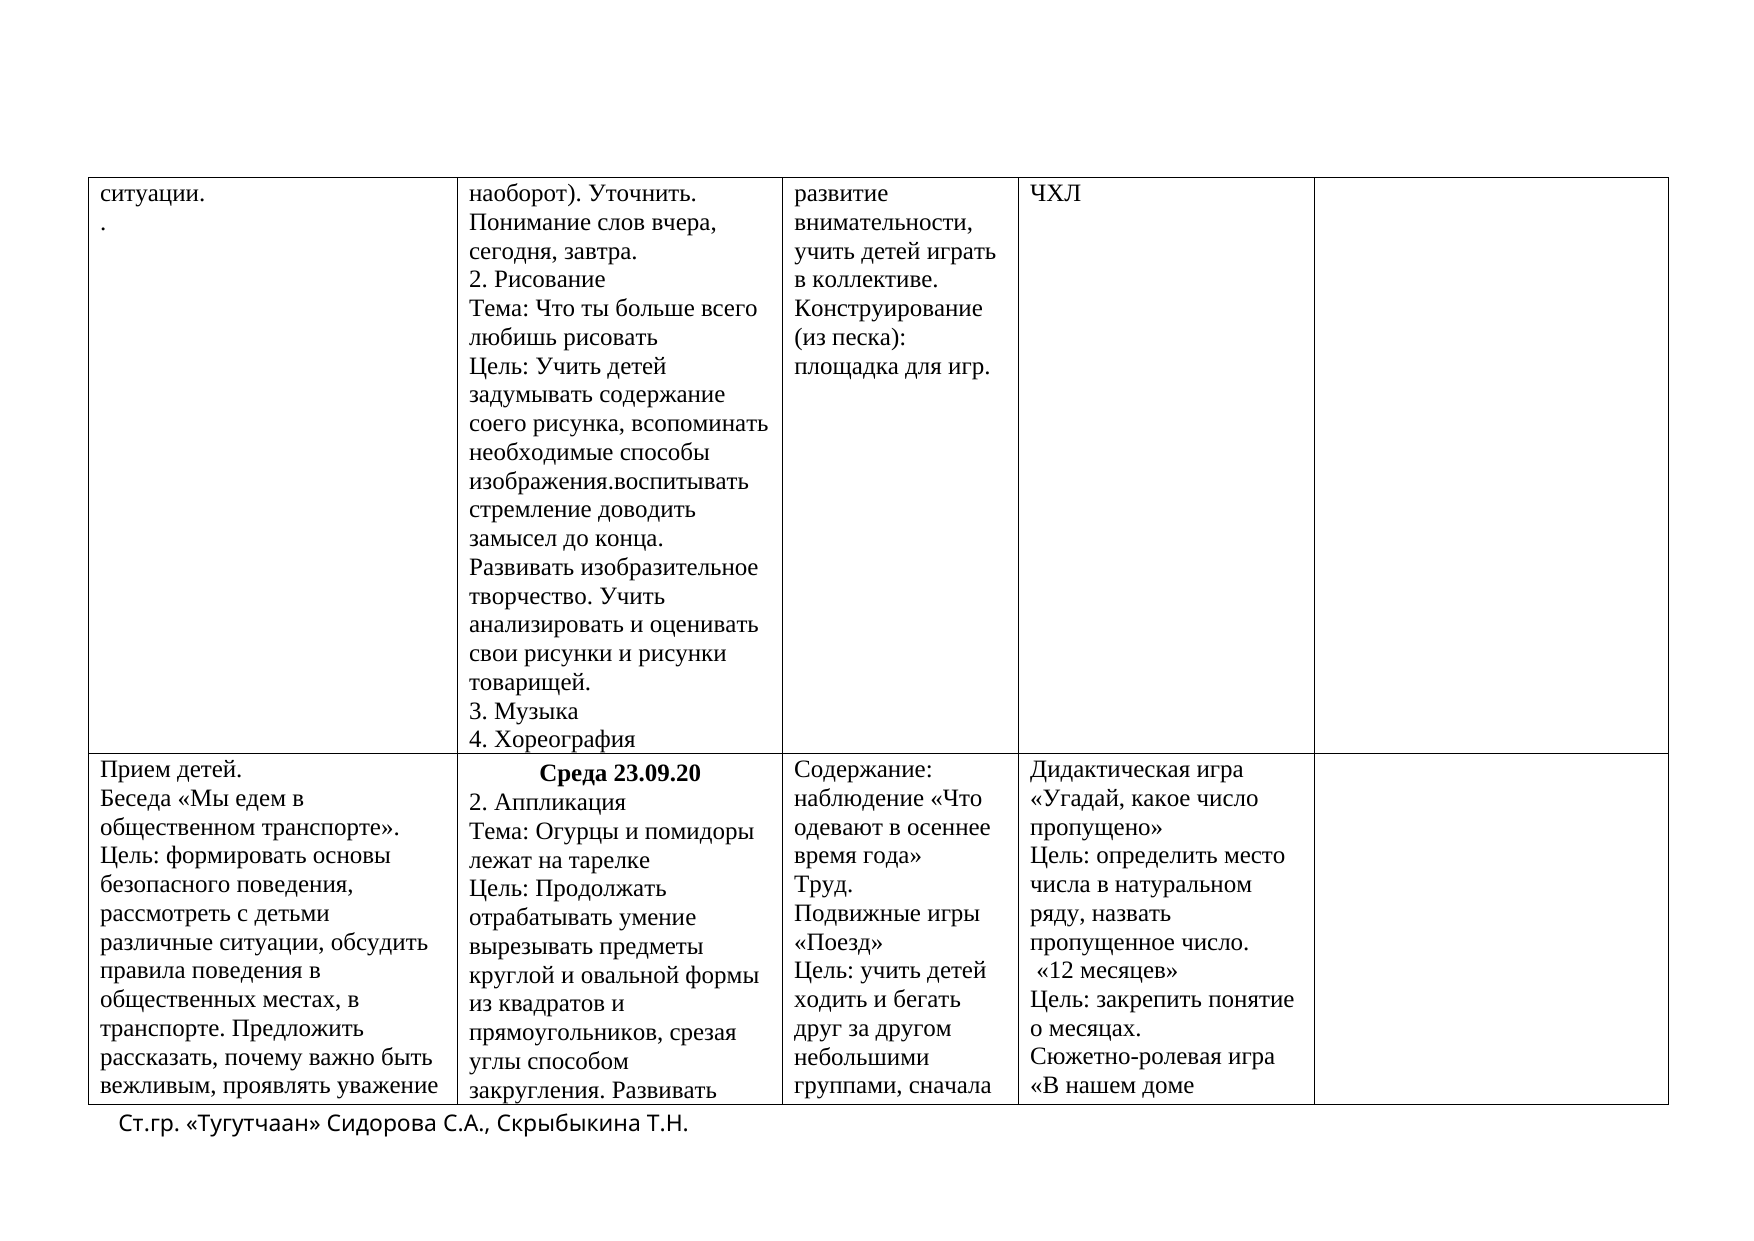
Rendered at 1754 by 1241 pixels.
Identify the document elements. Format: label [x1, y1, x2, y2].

table_cell [89, 754, 457, 1103]
table_cell [458, 178, 782, 753]
table_cell [458, 754, 782, 1103]
table_cell [1019, 754, 1314, 1103]
table_cell [783, 178, 1018, 753]
table_cell [783, 754, 1018, 1103]
table_cell [1315, 754, 1668, 1103]
table_cell [89, 178, 457, 753]
table_cell [1315, 178, 1668, 753]
table_cell [1019, 178, 1314, 753]
